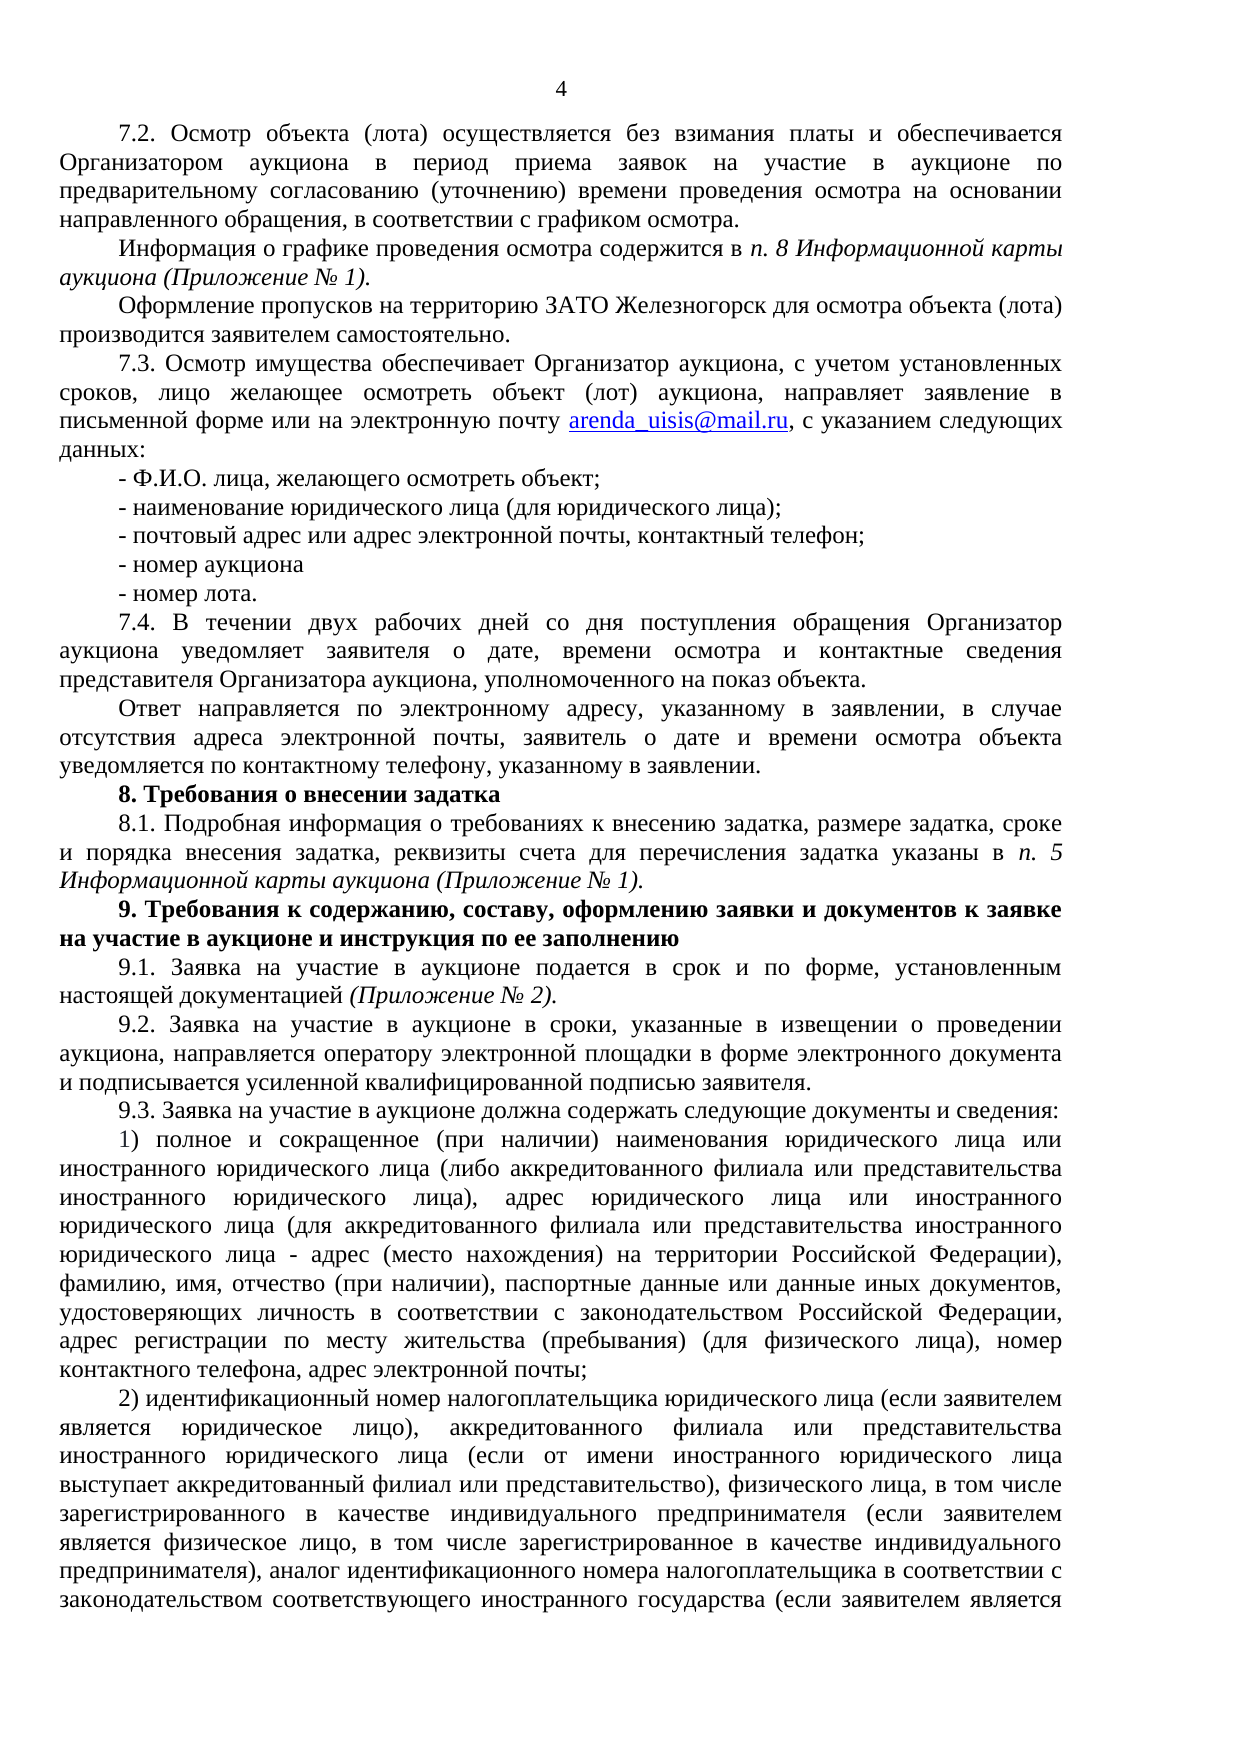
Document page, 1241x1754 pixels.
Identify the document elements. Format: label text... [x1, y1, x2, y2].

text 7.3. Осмотр имущества обеспечивает Организатор аукциона, с учетом установленных сроков, лицо желающее осмотреть объект (лот) аукциона, направляет заявление в письменной форме или на электронную почту arenda_uisis@mail.ru, с указанием следующих данных: [59, 348, 1063, 463]
text 8.1. Подробная информация о требованиях к внесению задатка, размере задатка, сроке и порядка внесения задатка, реквизиты счета для перечисления задатка указаны в п. 5 Информационной карты аукциона (Приложение № 1). [59, 808, 1063, 894]
text 1) полное и сокращенное (при наличии) наименования юридического лица или иностранного юридического лица (либо аккредитованного филиала или представительства иностранного юридического лица), адрес юридического лица или иностранного юридического лица (для аккредитованного филиала или представительства иностранного юридического лица - адрес (место нахождения) на территории Российской Федерации), фамилию, имя, отчество (при наличии), паспортные данные или данные иных документов, удостоверяющих личность в соответствии с законодательством Российской Федерации, адрес регистрации по месту жительства (пребывания) (для физического лица), номер контактного телефона, адрес электронной почты; [59, 1124, 1063, 1383]
text 9. Требования к содержанию, составу, оформлению заявки и документов к заявке на участие в аукционе и инструкция по ее заполнению [59, 894, 1063, 952]
text - почтовый адрес или адрес электронной почты, контактный телефон; [59, 521, 1063, 549]
text 9.3. Заявка на участие в аукционе должна содержать следующие документы и сведения: [59, 1096, 1063, 1124]
text - Ф.И.О. лица, желающего осмотреть объект; [59, 463, 1063, 492]
text 9.2. Заявка на участие в аукционе в сроки, указанные в извещении о проведении аукциона, направляется оператору электронной площадки в форме электронного документа и подписывается усиленной квалифицированной подписью заявителя. [59, 1009, 1063, 1096]
text 9.1. Заявка на участие в аукционе подается в срок и по форме, установленным настоящей документацией (Приложение № 2). [59, 952, 1063, 1009]
text Информация о графике проведения осмотра содержится в п. 8 Информационной карты аукциона (Приложение № 1). [59, 233, 1063, 291]
text 8. Требования о внесении задатка [59, 779, 1063, 808]
text 7.2. Осмотр объекта (лота) осуществляется без взимания платы и обеспечивается Организатором аукциона в период приема заявок на участие в аукционе по предварительному согласованию (уточнению) времени проведения осмотра на основании направленного обращения, в соответствии с графиком осмотра. [59, 118, 1063, 233]
text Оформление пропусков на территорию ЗАТО Железногорск для осмотра объекта (лота) производится заявителем самостоятельно. [59, 291, 1063, 348]
text - номер лота. [59, 578, 1063, 607]
text - наименование юридического лица (для юридического лица); [59, 492, 1063, 521]
text - номер аукциона [59, 549, 1063, 578]
text Ответ направляется по электронному адресу, указанному в заявлении, в случае отсутствия адреса электронной почты, заявитель о дате и времени осмотра объекта уведомляется по контактному телефону, указанному в заявлении. [59, 693, 1063, 779]
text 7.4. В течении двух рабочих дней со дня поступления обращения Организатор аукциона уведомляет заявителя о дате, времени осмотра и контактные сведения представителя Организатора аукциона, уполномоченного на показ объекта. [59, 607, 1063, 693]
